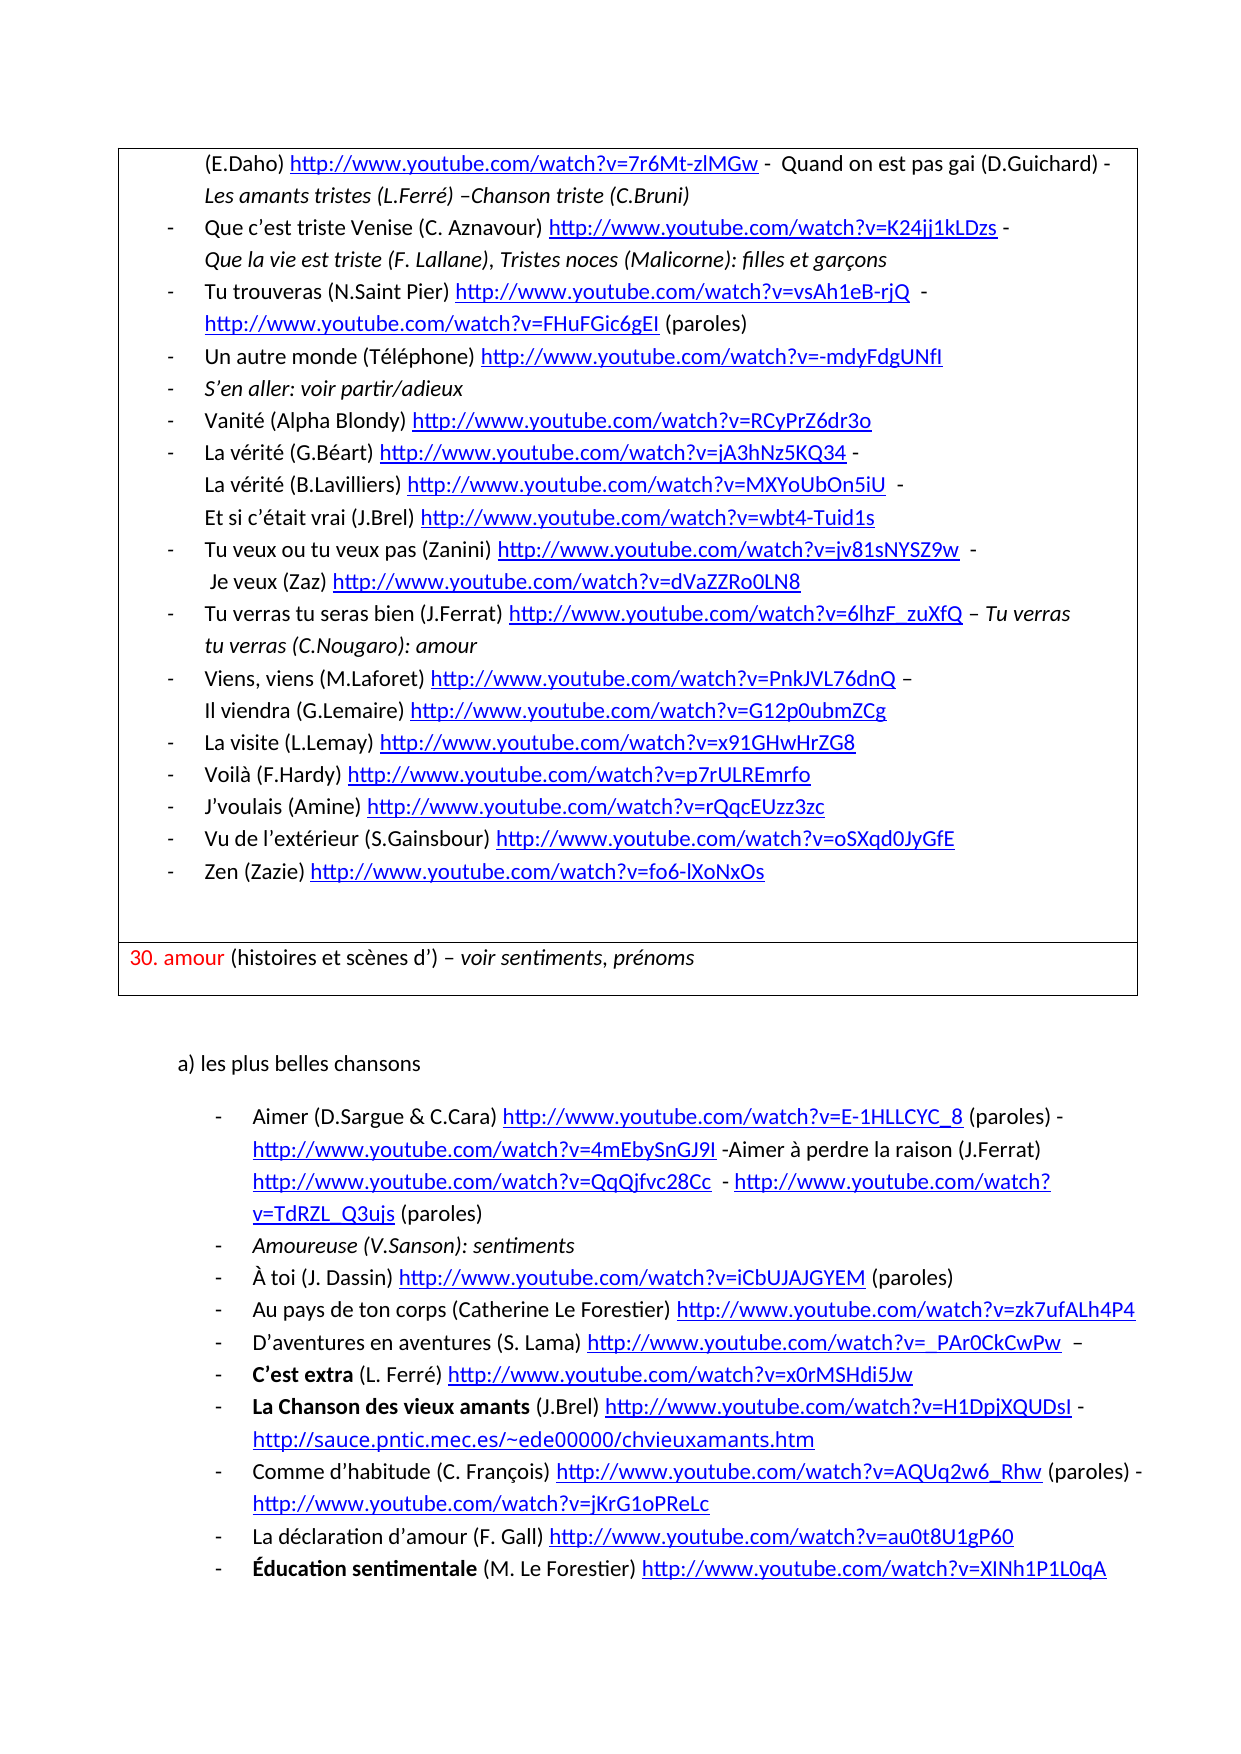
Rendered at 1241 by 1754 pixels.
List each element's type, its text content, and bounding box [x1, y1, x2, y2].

list Aimer (D.Sargue & C.Cara) http://www.youtube.com/watch?v=E-1HLLCYC_8 (paroles) - http://www.youtube.com/watch?v=4mEbySnGJ9I -Aimer à perdre la raison (J.Ferrat) http://www.youtube.com/watch?v=QqQjfvc28Cc - http://www.youtube.com/watch?v=TdRZL_Q3ujs (paroles) [215, 1102, 1107, 1227]
table_cell 30. amour (histoires et scènes d’) – voir sentiments, prénoms [119, 943, 1137, 995]
text a) les plus belles chansons [177, 1049, 1107, 1077]
list Éducation sentimentale (M. Le Forestier) http://www.youtube.com/watch?v=XINh1P1L0qA [215, 1554, 1211, 1582]
list Au pays de ton corps (Catherine Le Forestier) http://www.youtube.com/watch?v=zk7ufALh4P4 [215, 1296, 1211, 1324]
list Comme d’habitude (C. François) http://www.youtube.com/watch?v=AQUq2w6_Rhw (paroles) - http://www.youtube.com/watch?v=jKrG1oPReLc [215, 1457, 1211, 1518]
list La déclaration d’amour (F. Gall) http://www.youtube.com/watch?v=au0t8U1gP60 [215, 1522, 1107, 1550]
list À toi (J. Dassin) http://www.youtube.com/watch?v=iCbUJAJGYEM (paroles) [215, 1263, 1107, 1291]
list La Chanson des vieux amants (J.Brel) http://www.youtube.com/watch?v=H1DpjXQUDsI - http://sauce.pntic.mec.es/~ede00000/chvieuxamants.htm [215, 1392, 1107, 1453]
list Amoureuse (V.Sanson): sentiments [215, 1231, 1181, 1259]
list D’aventures en aventures (S. Lama) http://www.youtube.com/watch?v=_PAr0CkCwPw – [215, 1328, 1211, 1356]
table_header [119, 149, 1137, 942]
list C’est extra (L. Ferré) http://www.youtube.com/watch?v=x0rMSHdi5Jw [215, 1360, 1107, 1388]
